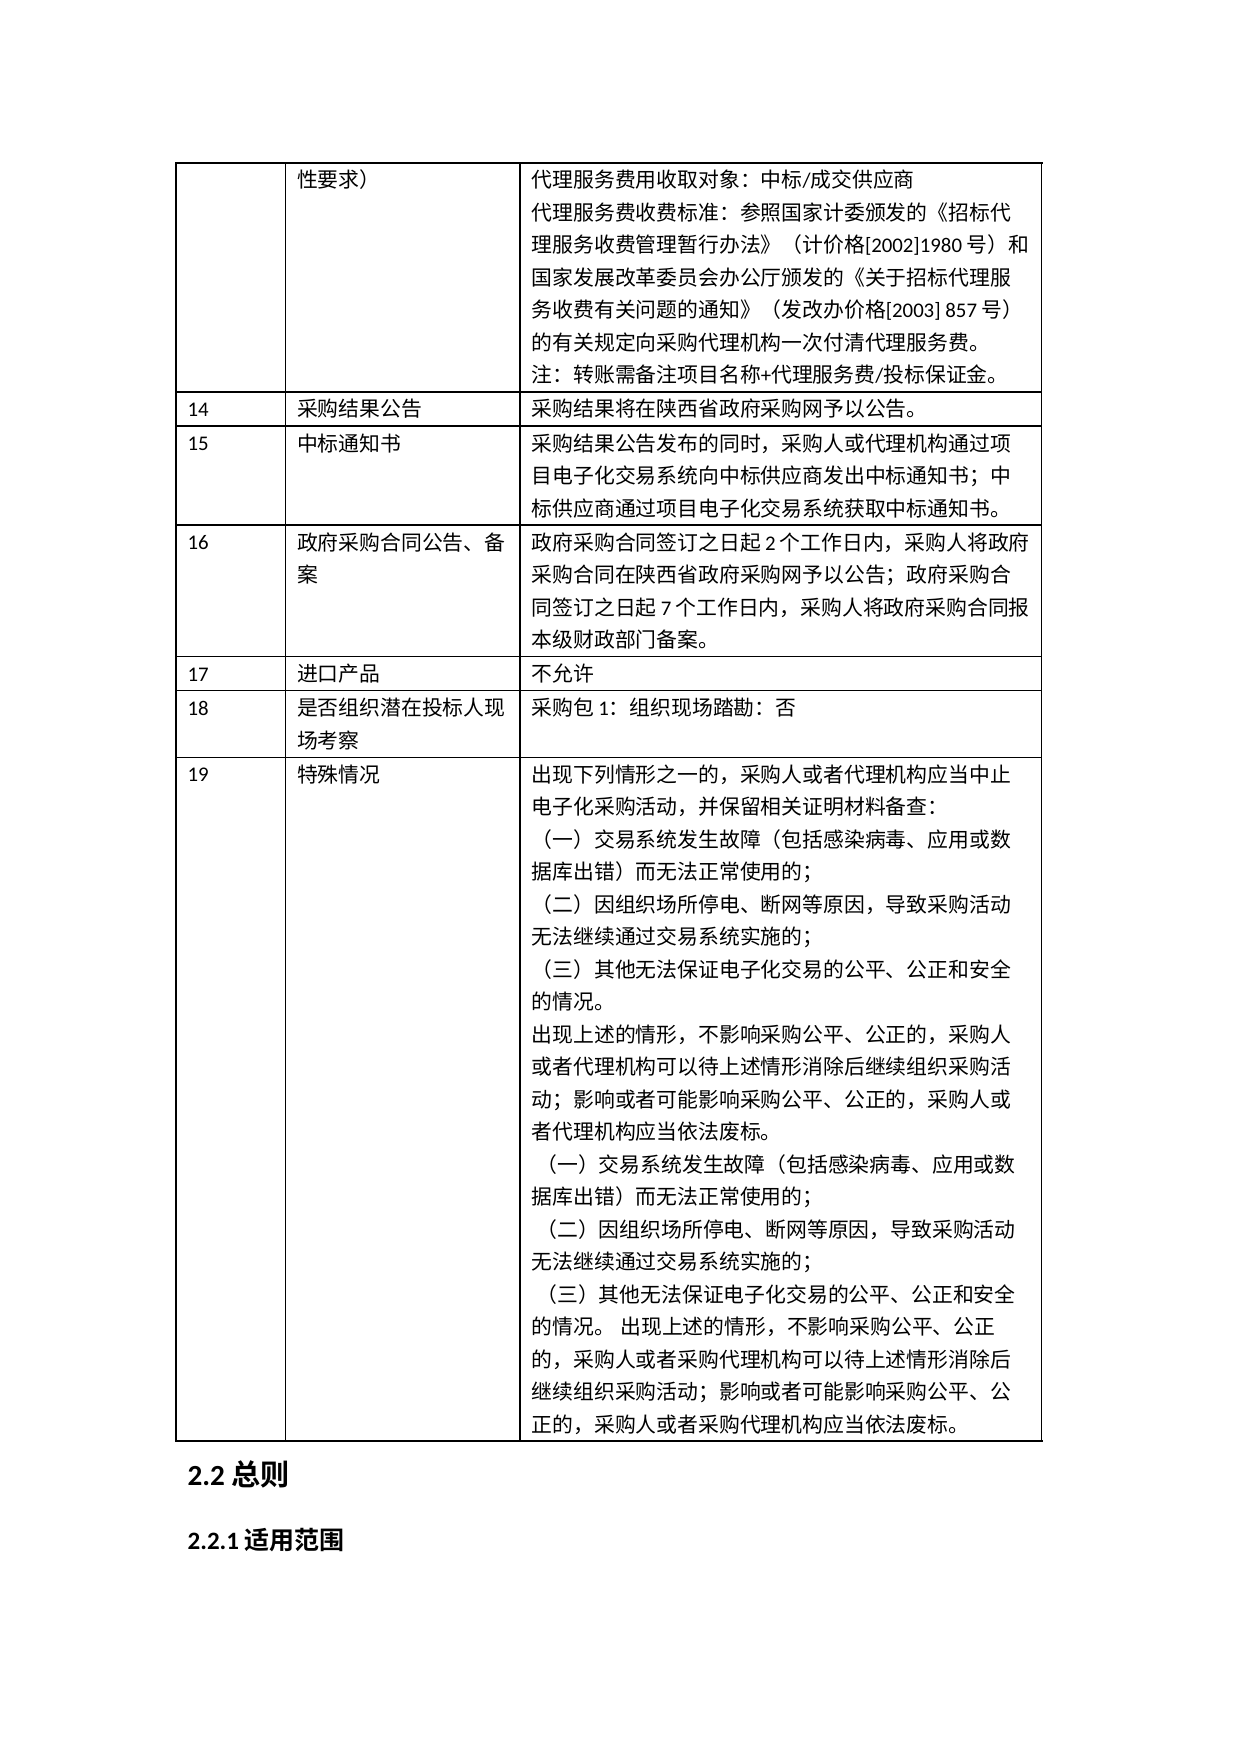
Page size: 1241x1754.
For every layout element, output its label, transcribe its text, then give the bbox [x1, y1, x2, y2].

table_cell 出现下列情形之一的，采购人或者代理机构应当中止电子化采购活动，并保留相关证明材料备查： （一）交易系统发生故障（包括感染病毒、应用或数据库出错）而无法正常使用的； （二）因组织场所停电、断网等原因，导致采购活动无法继续通过交易系统实施的； （三）其他无法保证电子化交易的公平、公正和安全的情况。 出现上述的情形，不影响采购公平、公正的，采购人或者代理机构可以待上述情形消除后继续组织采购活动；影响或者可能影响采购公平、公正的，采购人或者代理机构应当依法废标。 （一）交易系统发生故障（包括感染病毒、应用或数据库出错）而无法正常使用的； （二）因组织场所停电、断网等原因，导致采购活动无法继续通过交易系统实施的； （三）其他无法保证电子化交易的公平、公正和安全的情况。 出现上述的情形，不影响采购公平、公正的，采购人或者采购代理机构可以待上述情形消除后继续组织采购活动；影响或者可能影响采购公平、公正的，采购人或者采购代理机构应当依法废标。 [521, 758, 1041, 1440]
table_cell 招标代理服务费（实质性要求） [286, 164, 519, 391]
table_cell 16 [177, 526, 285, 656]
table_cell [521, 164, 1041, 391]
text 2.2总则 [187, 1442, 1053, 1507]
table_cell 不允许 [521, 657, 1041, 690]
table_cell 中标通知书 [286, 427, 519, 524]
table_cell 采购结果公告 [286, 393, 519, 425]
table_cell 14 [177, 393, 285, 425]
table_cell 19 [177, 758, 285, 1440]
table_cell 17 [177, 657, 285, 690]
table_cell 政府采购合同签订之日起2个工作日内，采购人将政府采购合同在陕西省政府采购网予以公告；政府采购合同签订之日起7个工作日内，采购人将政府采购合同报本级财政部门备案。 [521, 526, 1041, 656]
table_cell 18 [177, 691, 285, 756]
table_cell 是否组织潜在投标人现场考察 [286, 691, 519, 756]
table_cell 政府采购合同公告、备案 [286, 526, 519, 656]
table_cell 进口产品 [286, 657, 519, 690]
table_cell 13 [177, 164, 285, 391]
table_cell 采购包1：组织现场踏勘：否 [521, 691, 1041, 756]
text 2.2.1适用范围 [187, 1507, 1053, 1572]
table_cell 采购结果公告发布的同时，采购人或代理机构通过项目电子化交易系统向中标供应商发出中标通知书；中标供应商通过项目电子化交易系统获取中标通知书。 [521, 427, 1041, 524]
table_cell 采购结果将在陕西省政府采购网予以公告。 [521, 393, 1041, 425]
table_cell 特殊情况 [286, 758, 519, 1440]
table_cell 15 [177, 427, 285, 524]
